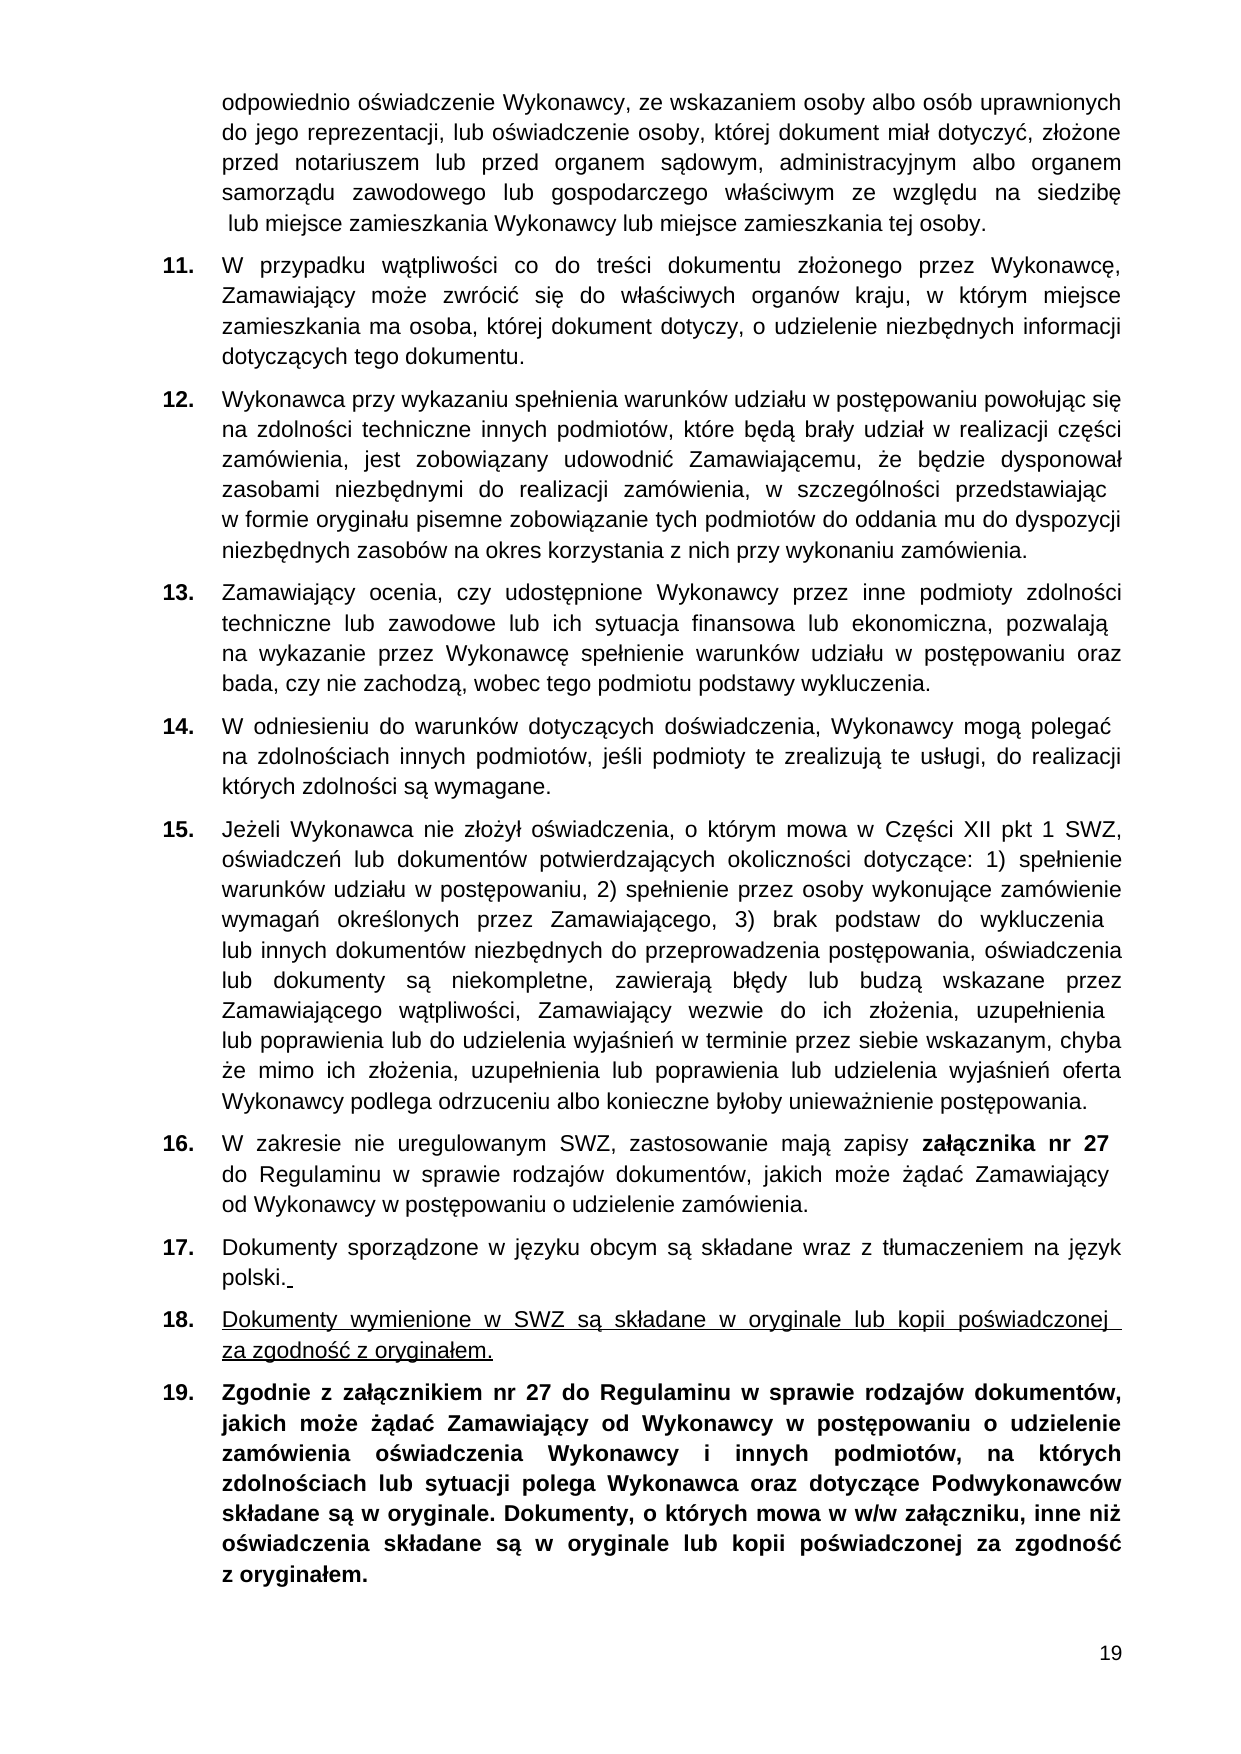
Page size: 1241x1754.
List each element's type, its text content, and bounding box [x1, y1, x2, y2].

list W odniesieniu do warunków dotyczących doświadczenia, Wykonawcy mogą polegać na zdolnościach innych podmiotów, jeśli podmioty te zrealizują te usługi, do realizacji których zdolności są wymagane. [162, 713, 1122, 799]
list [162, 89, 1122, 236]
list Jeżeli Wykonawca nie złożył oświadczenia, o którym mowa w Części XII pkt 1 SWZ, oświadczeń lub dokumentów potwierdzających okoliczności dotyczące: 1) spełnienie warunków udziału w postępowaniu, 2) spełnienie przez osoby wykonujące zamówienie wymagań określonych przez Zamawiającego, 3) brak podstaw do wykluczenia lub innych dokumentów niezbędnych do przeprowadzenia postępowania, oświadczenia lub dokumenty są niekompletne, zawierają błędy lub budzą wskazane przez Zamawiającego wątpliwości, Zamawiający wezwie do ich złożenia, uzupełnienia lub poprawienia lub do udzielenia wyjaśnień w terminie przez siebie wskazanym, chyba że mimo ich złożenia, uzupełnienia lub poprawienia lub udzielenia wyjaśnień oferta Wykonawcy podlega odrzuceniu albo konieczne byłoby unieważnienie postępowania. [162, 816, 1122, 1114]
list Zamawiający ocenia, czy udostępnione Wykonawcy przez inne podmioty zdolności techniczne lub zawodowe lub ich sytuacja finansowa lub ekonomiczna, pozwalają na wykazanie przez Wykonawcę spełnienie warunków udziału w postępowaniu oraz bada, czy nie zachodzą, wobec tego podmiotu podstawy wykluczenia. [162, 579, 1122, 696]
list W zakresie nie uregulowanym SWZ, zastosowanie mają zapisy załącznika nr 27 do Regulaminu w sprawie rodzajów dokumentów, jakich może żądać Zamawiający od Wykonawcy w postępowaniu o udzielenie zamówienia. [162, 1130, 1122, 1217]
list Dokumenty sporządzone w języku obcym są składane wraz z tłumaczeniem na język polski. [162, 1233, 1122, 1290]
list Dokumenty wymienione w SWZ są składane w oryginale lub kopii poświadczonej za zgodność z oryginałem. [162, 1306, 1122, 1363]
list W przypadku wątpliwości co do treści dokumentu złożonego przez Wykonawcę, Zamawiający może zwrócić się do właściwych organów kraju, w którym miejsce zamieszkania ma osoba, której dokument dotyczy, o udzielenie niezbędnych informacji dotyczących tego dokumentu. [162, 252, 1122, 369]
list Zgodnie z załącznikiem nr 27 do Regulaminu w sprawie rodzajów dokumentów, jakich może żądać Zamawiający od Wykonawcy w postępowaniu o udzielenie zamówienia oświadczenia Wykonawcy i innych podmiotów, na których zdolnościach lub sytuacji polega Wykonawca oraz dotyczące Podwykonawców składane są w oryginale. Dokumenty, o których mowa w w/w załączniku, inne niż oświadczenia składane są w oryginale lub kopii poświadczonej za zgodność z oryginałem. [162, 1379, 1122, 1587]
list Wykonawca przy wykazaniu spełnienia warunków udziału w postępowaniu powołując się na zdolności techniczne innych podmiotów, które będą brały udział w realizacji części zamówienia, jest zobowiązany udowodnić Zamawiającemu, że będzie dysponował zasobami niezbędnymi do realizacji zamówienia, w szczególności przedstawiając w formie oryginału pisemne zobowiązanie tych podmiotów do oddania mu do dyspozycji niezbędnych zasobów na okres korzystania z nich przy wykonaniu zamówienia. [162, 386, 1122, 563]
